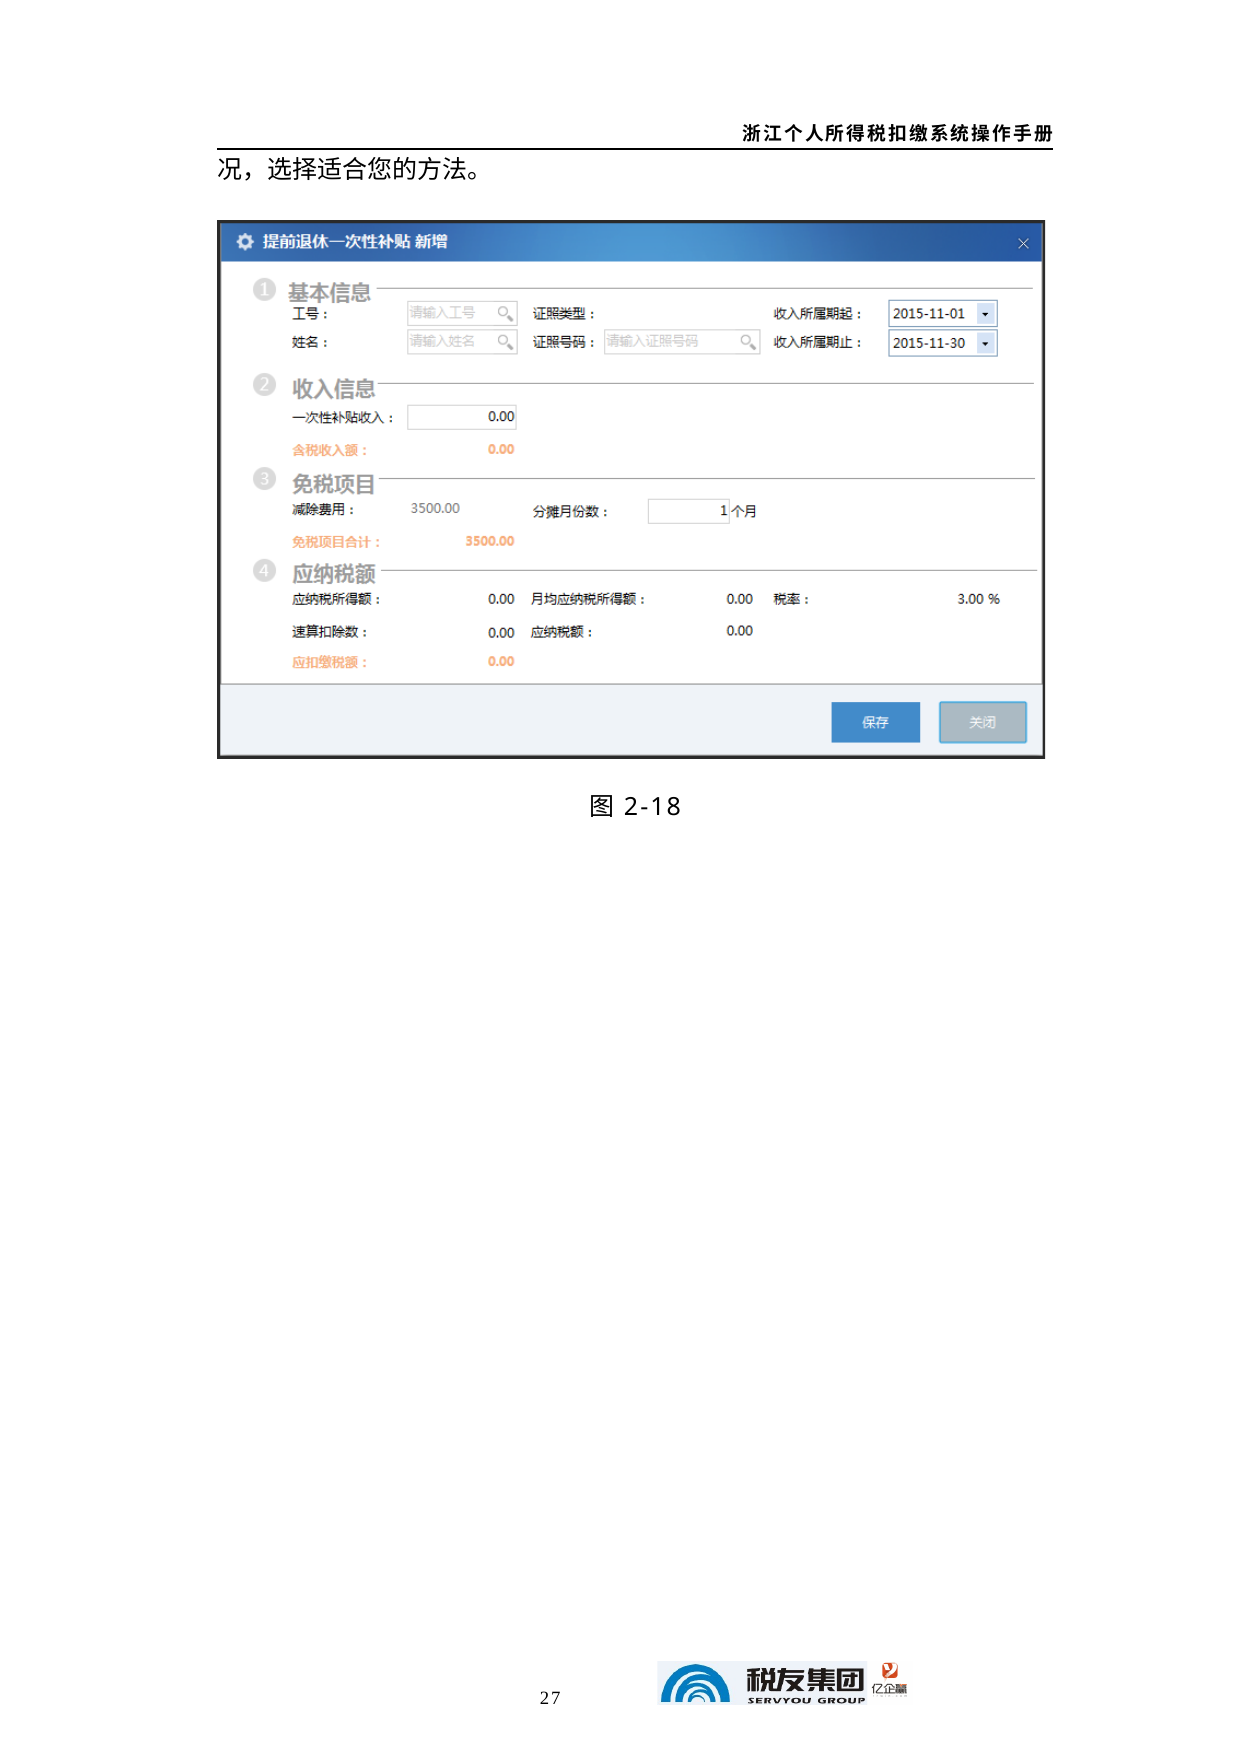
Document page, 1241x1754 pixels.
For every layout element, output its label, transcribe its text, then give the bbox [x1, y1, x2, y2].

picture [657, 1661, 914, 1705]
picture [217, 220, 1046, 759]
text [217, 150, 1053, 186]
